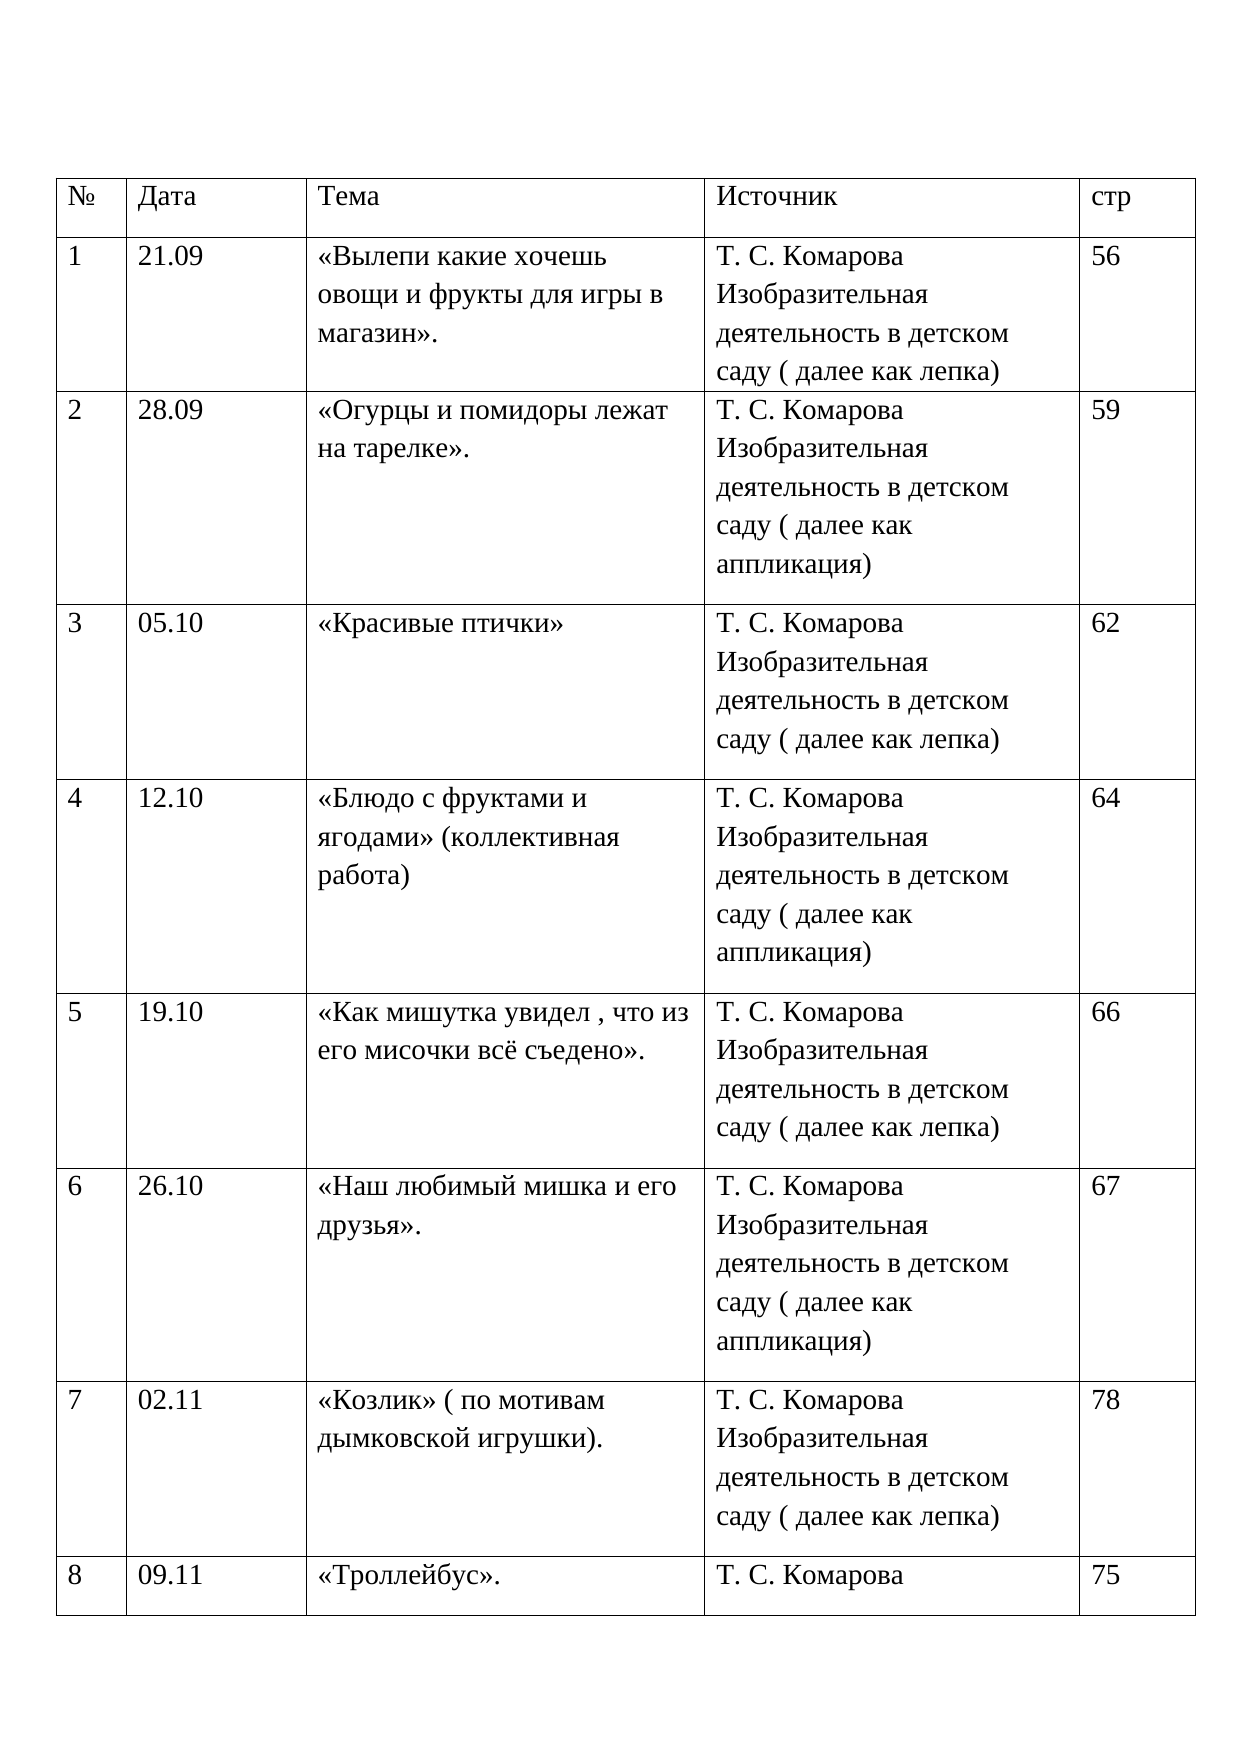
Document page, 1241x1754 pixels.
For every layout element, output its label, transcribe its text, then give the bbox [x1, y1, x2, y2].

table_cell «Как мишутка увидел , что из его мисочки всё съедено». [307, 994, 704, 1167]
table_cell 05.10 [127, 605, 306, 779]
table_cell Т. С. Комарова Изобразительная деятельность в детском саду ( далее как аппликация) [705, 392, 1079, 604]
table_cell «Блюдо с фруктами и ягодами» (коллективная работа) [307, 780, 704, 993]
table_cell 09.11 [127, 1557, 306, 1615]
table_cell 56 [1080, 238, 1195, 391]
table_cell 3 [57, 605, 126, 779]
table_cell «Огурцы и помидоры лежат на тарелке». [307, 392, 704, 604]
table_cell Т. С. Комарова Изобразительная деятельность в детском саду ( далее как лепка) [705, 238, 1079, 391]
table_header Источник [705, 179, 1079, 237]
table_cell 59 [1080, 392, 1195, 604]
table_cell 75 [1080, 1557, 1195, 1615]
table_cell 28.09 [127, 392, 306, 604]
table_cell 21.09 [127, 238, 306, 391]
table_cell 67 [1080, 1169, 1195, 1381]
table_cell 26.10 [127, 1169, 306, 1381]
table_cell 62 [1080, 605, 1195, 779]
table_cell 5 [57, 994, 126, 1167]
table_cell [705, 1382, 1079, 1556]
table_cell Т. С. Комарова Изобразительная деятельность в детском саду ( далее как аппликация) [705, 1169, 1079, 1381]
table_cell «Троллейбус». [307, 1557, 704, 1615]
table_cell 19.10 [127, 994, 306, 1167]
table_cell Т. С. Комарова Изобразительная деятельность в детском саду ( далее как аппликация) [705, 780, 1079, 993]
table_header стр [1080, 179, 1195, 237]
table_cell «Наш любимый мишка и его друзья». [307, 1169, 704, 1381]
table_cell 78 [1080, 1382, 1195, 1556]
table_cell «Козлик» ( по мотивам дымковской игрушки). [307, 1382, 704, 1556]
table_cell Т. С. Комарова Изобразительная деятельность в детском саду ( далее как лепка) [705, 994, 1079, 1167]
table_cell 66 [1080, 994, 1195, 1167]
table_cell 2 [57, 392, 126, 604]
table_cell 6 [57, 1169, 126, 1381]
table_header Тема [307, 179, 704, 237]
table_cell «Вылепи какие хочешь овощи и фрукты для игры в магазин». [307, 238, 704, 391]
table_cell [705, 1557, 1079, 1615]
table_cell Т. С. Комарова Изобразительная деятельность в детском саду ( далее как лепка) [705, 605, 1079, 779]
table_header Дата [127, 179, 306, 237]
table_cell 02.11 [127, 1382, 306, 1556]
table_cell 1 [57, 238, 126, 391]
table_cell 8 [57, 1557, 126, 1615]
table_cell 4 [57, 780, 126, 993]
table_cell 12.10 [127, 780, 306, 993]
table_header № [57, 179, 126, 237]
table_cell 7 [57, 1382, 126, 1556]
table_cell 64 [1080, 780, 1195, 993]
table_cell «Красивые птички» [307, 605, 704, 779]
